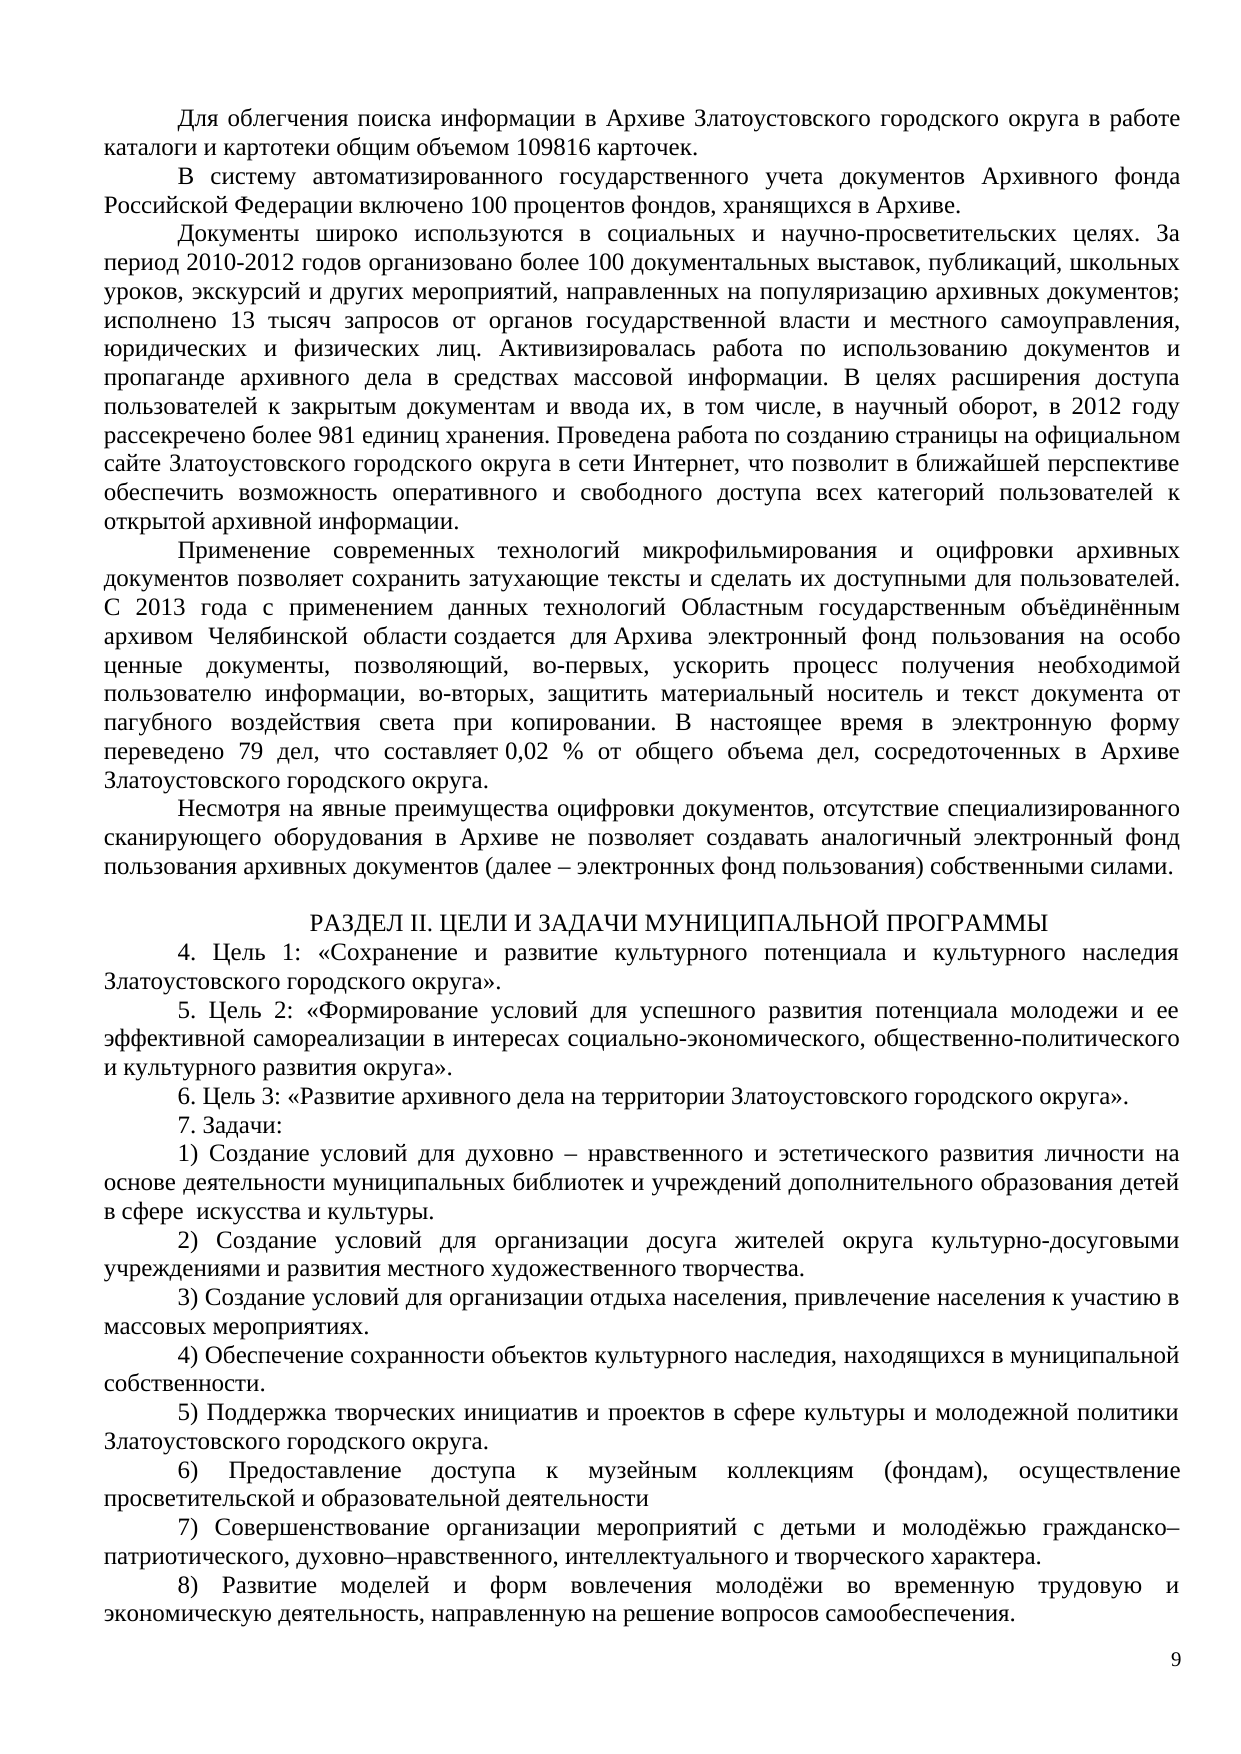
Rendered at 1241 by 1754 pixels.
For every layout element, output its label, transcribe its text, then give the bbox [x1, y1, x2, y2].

text 4) Обеспечение сохранности объектов культурного наследия, находящихся в муниципальной собственности. [103, 1340, 1181, 1397]
text 7) Совершенствование организации мероприятий с детьми и молодёжью гражданско–патриотического, духовно–нравственного, интеллектуального и творческого характера. [103, 1512, 1181, 1570]
text 3) Создание условий для организации отдыха населения, привлечение населения к участию в массовых мероприятиях. [103, 1282, 1181, 1340]
text РАЗДЕЛ II. ЦЕЛИ И ЗАДАЧИ МУНИЦИПАЛЬНОЙ ПРОГРАММЫ [103, 908, 1181, 937]
text 6) Предоставление доступа к музейным коллекциям (фондам), осуществление просветительской и образовательной деятельности [103, 1455, 1181, 1512]
text 6. Цель 3: «Развитие архивного дела на территории Златоустовского городского округа». [103, 1081, 1181, 1110]
text В систему автоматизированного государственного учета документов Архивного фонда Российской Федерации включено 100 процентов фондов, хранящихся в Архиве. [103, 161, 1181, 218]
text 2) Создание условий для организации досуга жителей округа культурно-досуговыми учреждениями и развития местного художественного творчества. [103, 1225, 1181, 1282]
text 4. Цель 1: «Сохранение и развитие культурного потенциала и культурного наследия Златоустовского городского округа». [103, 937, 1181, 995]
text 8) Развитие моделей и форм вовлечения молодёжи во временную трудовую и экономическую деятельность, направленную на решение вопросов самообеспечения. [103, 1570, 1181, 1627]
text 5) Поддержка творческих инициатив и проектов в сфере культуры и молодежной политики Златоустовского городского округа. [103, 1397, 1181, 1455]
text Для облегчения поиска информации в Архиве Златоустовского городского округа в работе каталоги и картотеки общим объемом 109816 карточек. [103, 103, 1181, 161]
text 1) Создание условий для духовно – нравственного и эстетического развития личности на основе деятельности муниципальных библиотек и учреждений дополнительного образования детей в сфере искусства и культуры. [103, 1138, 1181, 1225]
text Несмотря на явные преимущества оцифровки документов, отсутствие специализированного сканирующего оборудования в Архиве не позволяет создавать аналогичный электронный фонд пользования архивных документов (далее – электронных фонд пользования) собственными силами. [103, 793, 1181, 880]
text Документы широко используются в социальных и научно-просветительских целях. За период 2010-2012 годов организовано более 100 документальных выставок, публикаций, школьных уроков, экскурсий и других мероприятий, направленных на популяризацию архивных документов; исполнено 13 тысяч запросов от органов государственной власти и местного самоуправления, юридических и физических лиц. Активизировалась работа по использованию документов и пропаганде архивного дела в средствах массовой информации. В целях расширения доступа пользователей к закрытым документам и ввода их, в том числе, в научный оборот, в 2012 году рассекречено более 981 единиц хранения. Проведена работа по созданию страницы на официальном сайте Златоустовского городского округа в сети Интернет, что позволит в ближайшей перспективе обеспечить возможность оперативного и свободного доступа всех категорий пользователей к открытой архивной информации. [103, 218, 1181, 535]
text Применение современных технологий микрофильмирования и оцифровки архивных документов позволяет сохранить затухающие тексты и сделать их доступными для пользователей. С 2013 года с применением данных технологий Областным государственным объёдинённым архивом Челябинской области создается для Архива электронный фонд пользования на особо ценные документы, позволяющий, во-первых, ускорить процесс получения необходимой пользователю информации, во-вторых, защитить материальный носитель и текст документа от пагубного воздействия света при копировании. В настоящее время в электронную форму переведено 79 дел, что составляет 0,02 % от общего объема дел, сосредоточенных в Архиве Златоустовского городского округа. [103, 535, 1181, 793]
text 7. Задачи: [103, 1110, 1181, 1138]
text 5. Цель 2: «Формирование условий для успешного развития потенциала молодежи и ее эффективной самореализации в интересах социально-экономического, общественно-политического и культурного развития округа». [103, 995, 1181, 1081]
